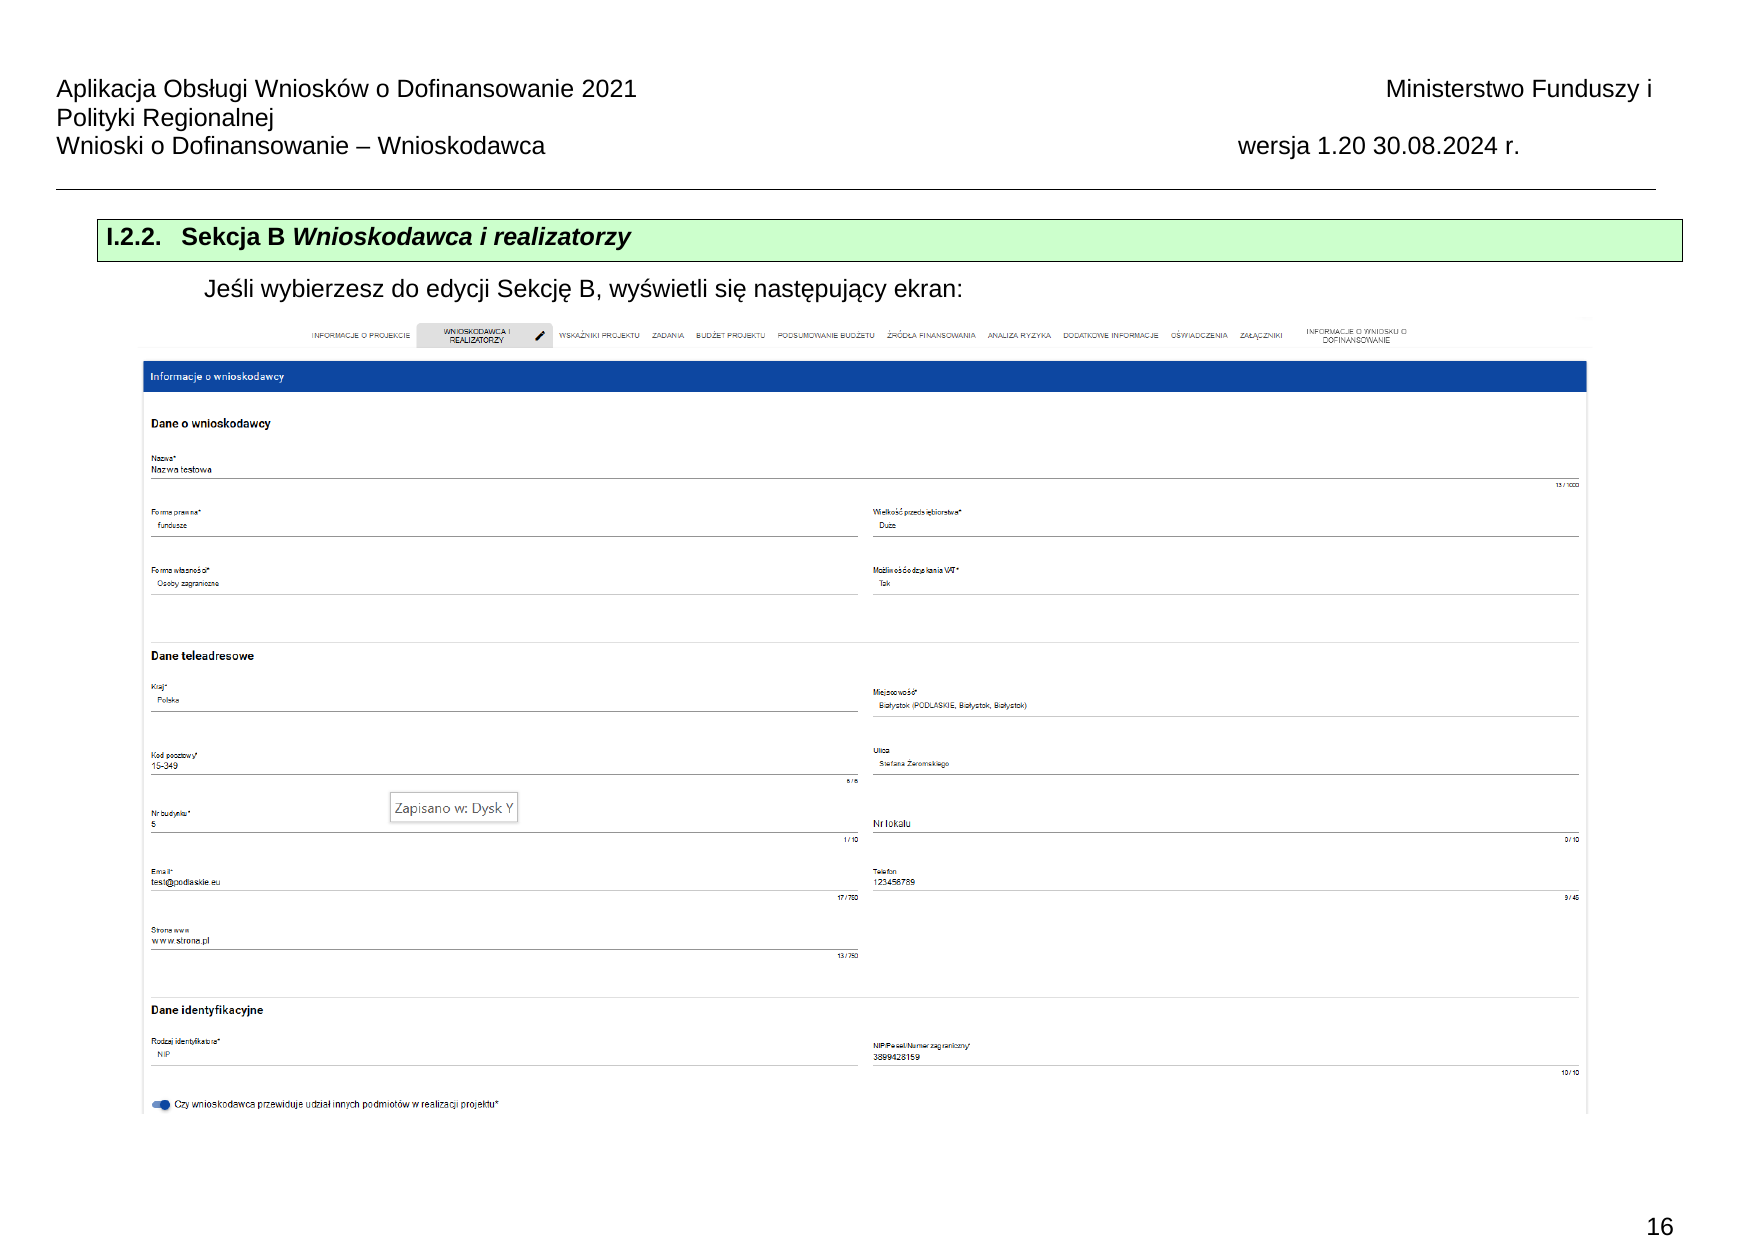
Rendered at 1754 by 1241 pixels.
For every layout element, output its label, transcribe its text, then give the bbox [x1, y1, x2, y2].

text Jeśli wybierzesz do edycji Sekcję B, wyświetli się następujący ekran: [56, 274, 1674, 303]
subtitle Sekcja B Wnioskodawca i realizatorzy [98, 220, 1682, 261]
picture [137, 317, 1593, 1114]
